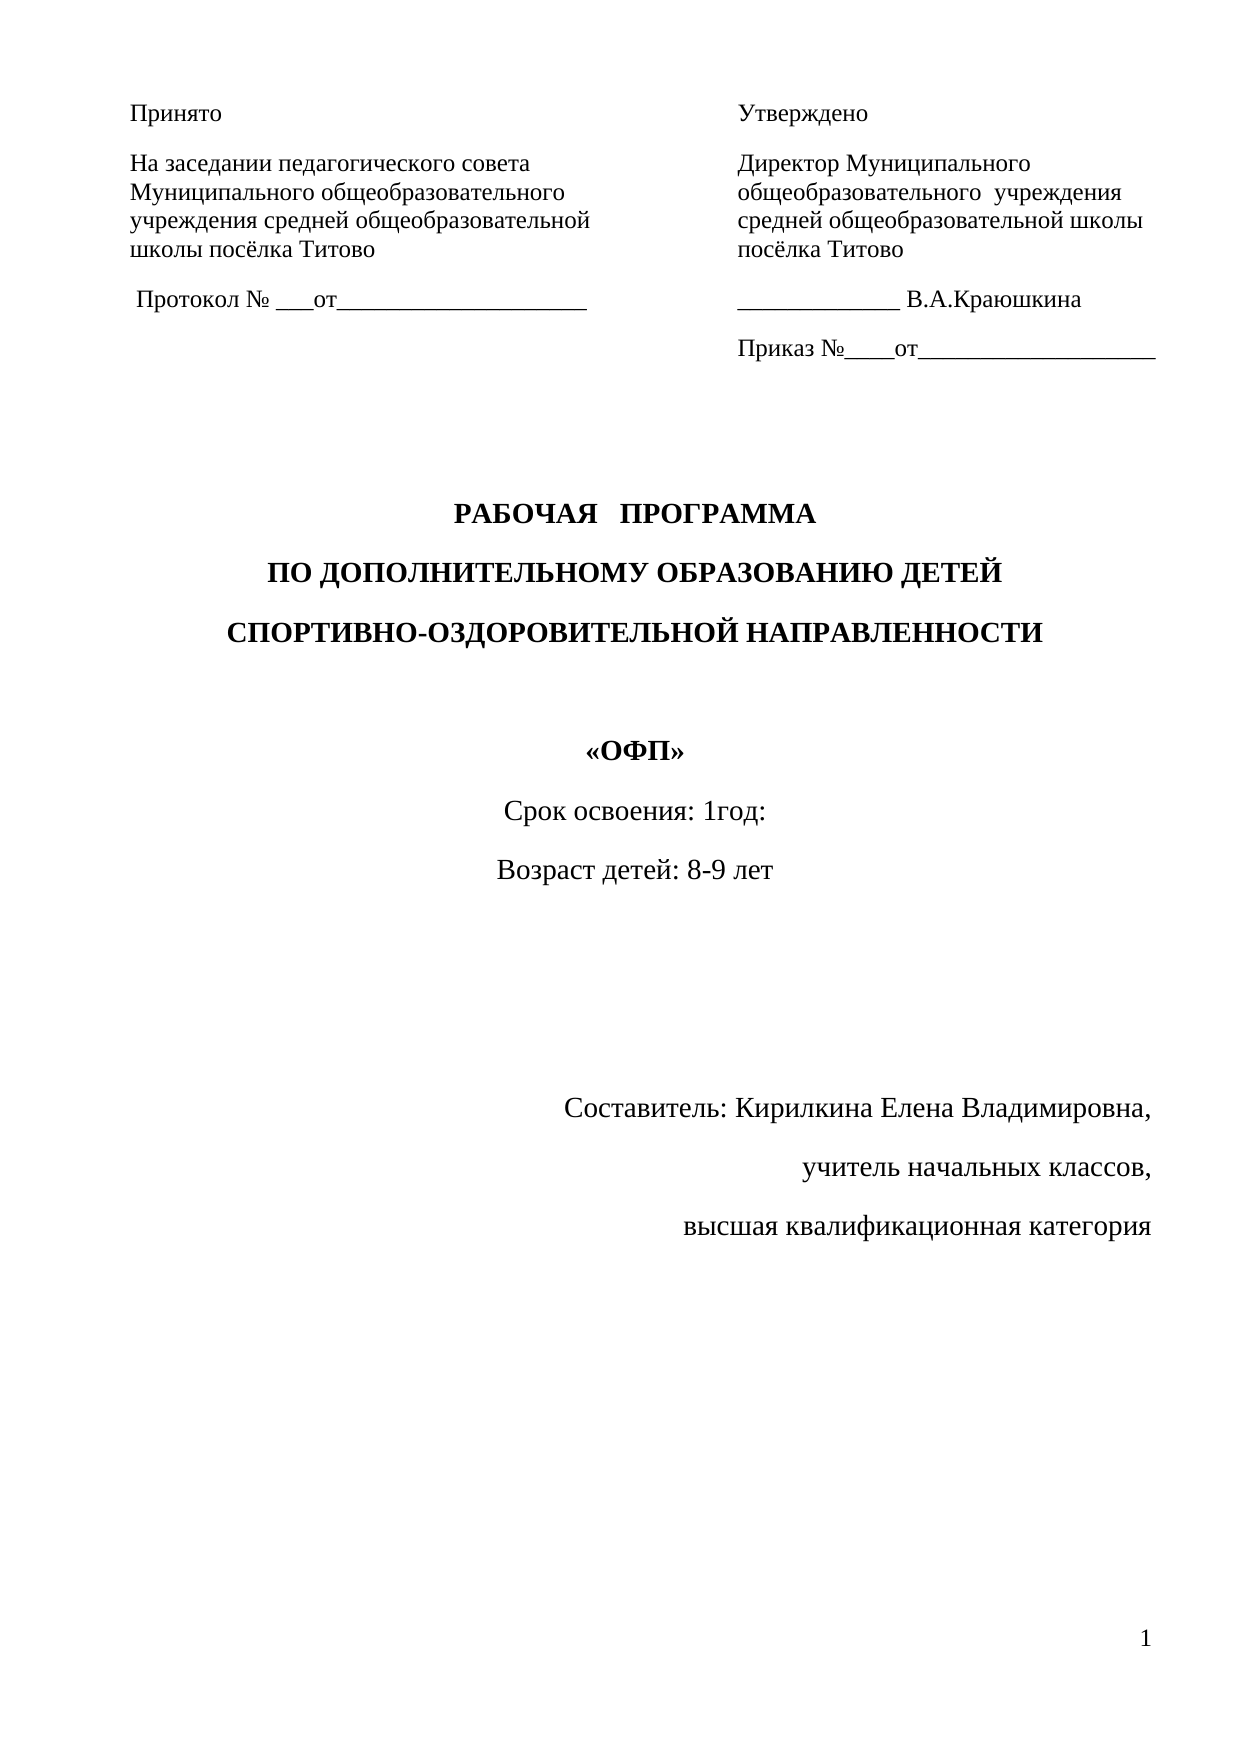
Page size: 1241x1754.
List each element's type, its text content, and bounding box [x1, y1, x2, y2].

text учитель начальных классов, [118, 1149, 1152, 1183]
text Составитель: Кирилкина Елена Владимировна, [118, 1090, 1152, 1123]
text ПО ДОПОЛНИТЕЛЬНОМУ ОБРАЗОВАНИЮ ДЕТЕЙ [118, 555, 1152, 589]
text высшая квалификационная категория [118, 1208, 1152, 1242]
text СПОРТИВНО-ОЗДОРОВИТЕЛЬНОЙ НАПРАВЛЕННОСТИ [118, 615, 1152, 648]
table_header Утверждено Директор Муниципального общеобразовательного учреждения средней общеобразовательной школы посёлка Титово _____________ В.А.Краюшкина Приказ №____от___________________ [726, 98, 1227, 383]
text РАБОЧАЯ ПРОГРАММА [118, 496, 1152, 529]
text Срок освоения: 1год: [118, 793, 1152, 826]
text Возраст детей: 8-9 лет [118, 852, 1152, 886]
text «ОФП» [118, 733, 1152, 767]
table_header Принято На заседании педагогического совета Муниципального общеобразовательного учреждения средней общеобразовательной школы посёлка Титово Протокол № ___от____________________ [118, 98, 726, 383]
